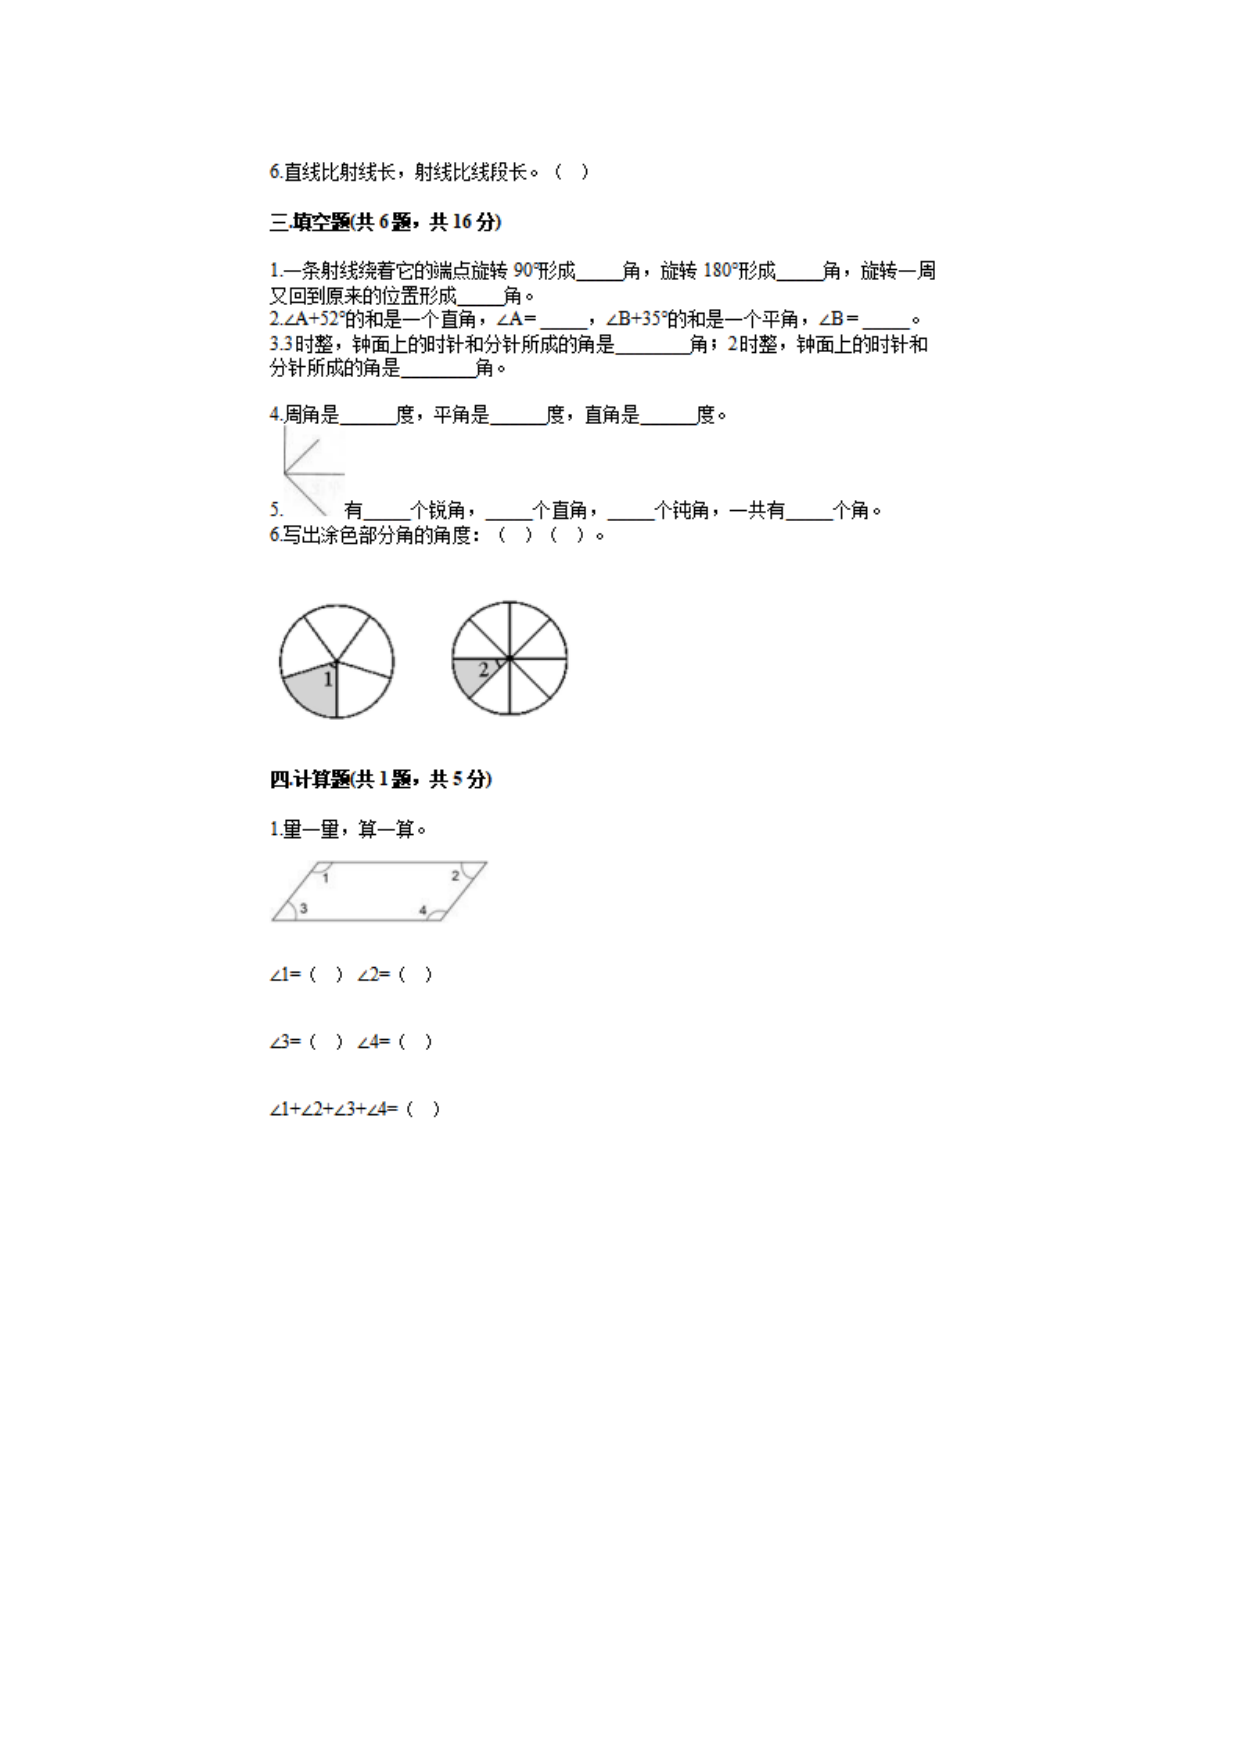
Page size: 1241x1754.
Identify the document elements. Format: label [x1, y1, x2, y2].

picture [245, 162, 995, 1158]
